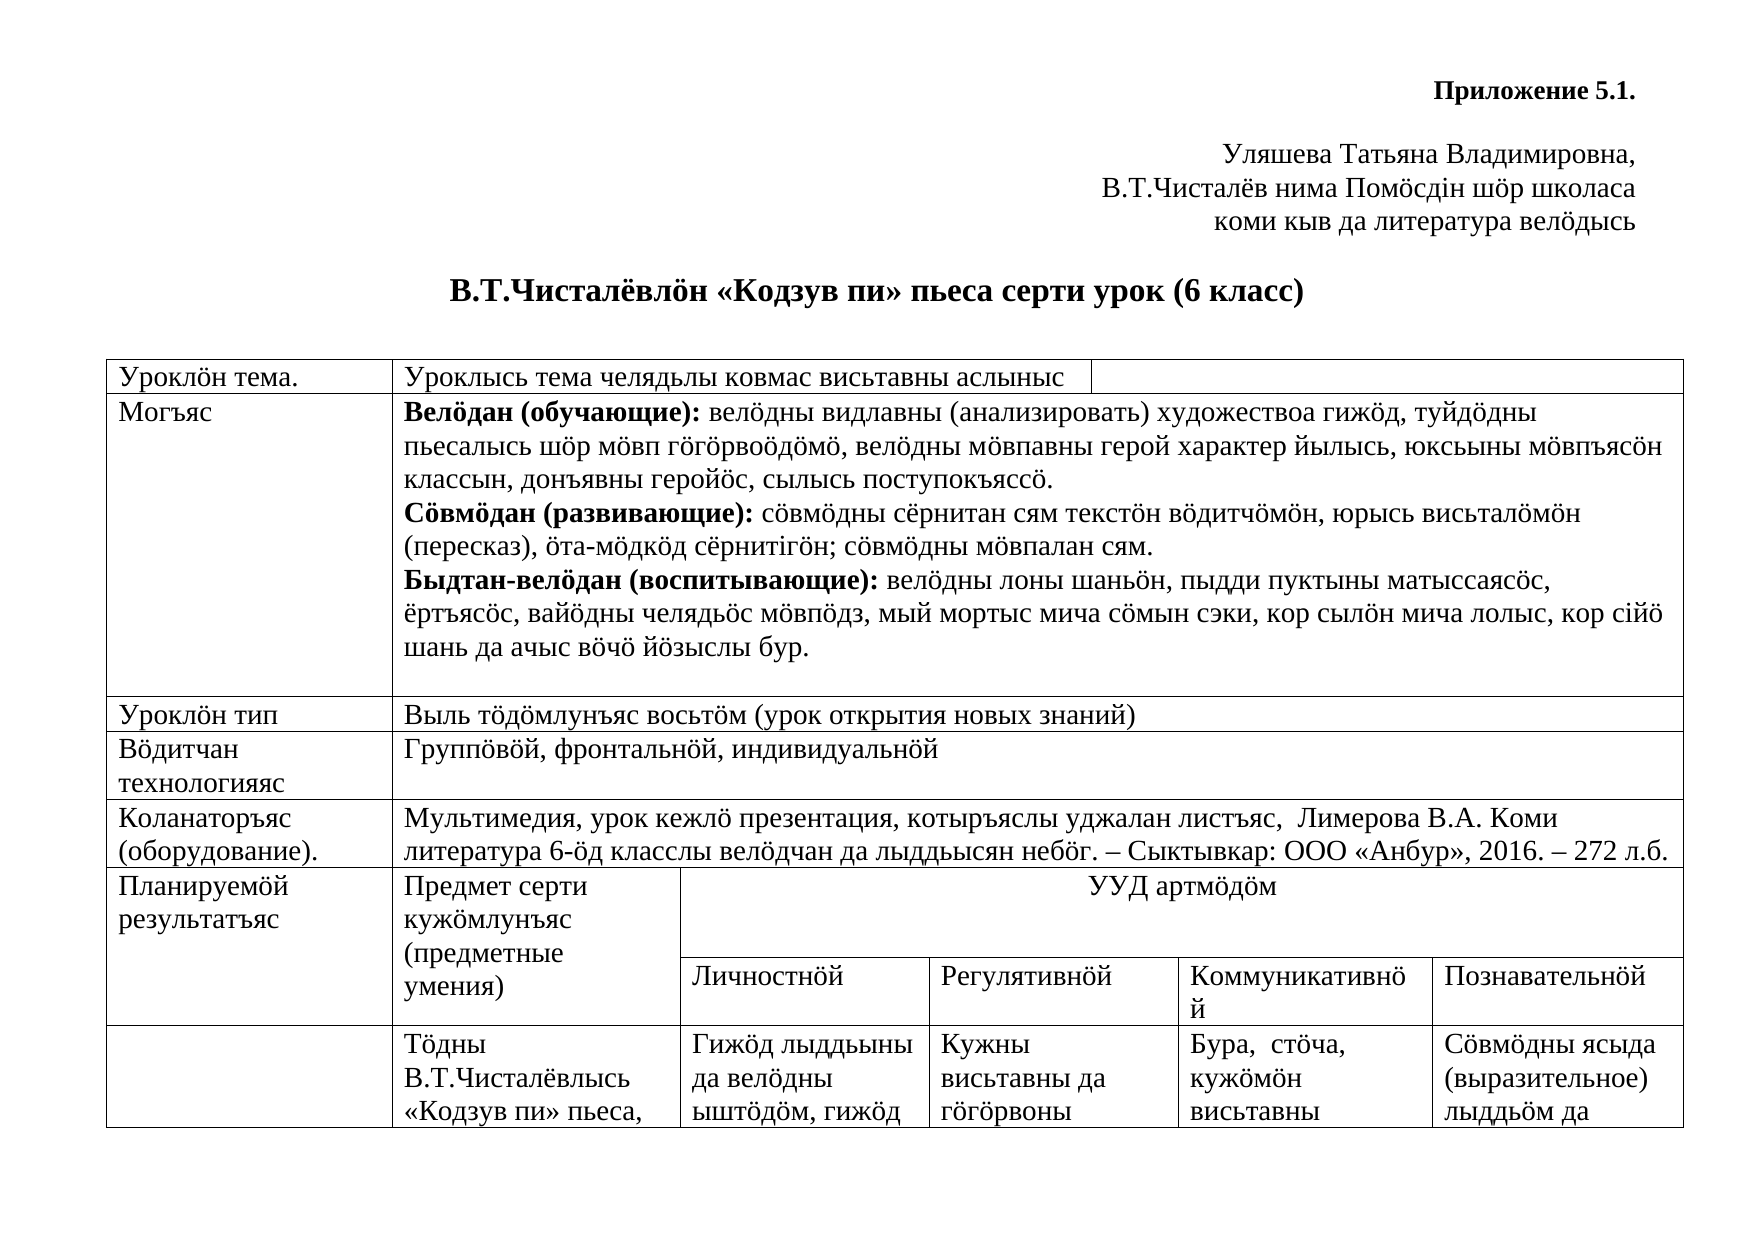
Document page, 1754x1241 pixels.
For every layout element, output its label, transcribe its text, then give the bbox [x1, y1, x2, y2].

text В.Т.Чисталёвлöн «Кодзув пи» пьеса серти урок (6 класс) [118, 270, 1636, 309]
text Приложение 5.1. [118, 74, 1636, 105]
table_cell Мультимедия, урок кежлö презентация, котыръяслы уджалан листъяс, Лимерова В.А. Коми литература 6-öд класслы велöдчан да лыддьысян небöг. – Сыктывкар: ООО «Анбур», 2016. – 272 л.б. [393, 800, 1683, 867]
table_cell Планируемöй результатъяс [107, 868, 392, 1025]
table_cell Личностнöй [681, 958, 929, 1025]
table_cell УУД артмöдöм [681, 868, 1683, 957]
table_cell Группöвöй, фронтальнöй, индивидуальнöй [393, 732, 1683, 799]
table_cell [681, 1026, 929, 1127]
table_cell Коммуникативнöй [1179, 958, 1432, 1025]
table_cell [1179, 1026, 1432, 1127]
table_cell Предмет серти кужöмлунъяс (предметные умения) [393, 868, 680, 1025]
table_cell Велöдан (обучающие): велöдны видлавны (анализировать) художествоа гижöд, туйдöдны пьесалысь шöр мöвп гöгöрвоöдöмö, велöдны мöвпавны герой характер йылысь, юксьыны мöвпъясöн классын, донъявны геройöс, сылысь поступокъяссö. Сöвмöдан (развивающие): сöвмöдны сёрнитан сям текстöн вöдитчöмöн, юрысь висьталöмöн (пересказ), öта-мöдкöд сёрнитiгöн; сöвмöдны мöвпалан сям. Быдтан-велöдан (воспитывающие): велöдны лоны шаньöн, пыдди пуктыны матыссаясöс, ёртъясöс, вайöдны челядьöс мöвпöдз, мый мортыс мича сöмын сэки, кор сылöн мича лолыс, кор сiйö шань да ачыс вöчö йöзыслы бур. [393, 394, 1683, 696]
table_cell Уроклöн тип [107, 697, 392, 731]
table_cell Могъяс [107, 394, 392, 696]
table_cell Коланаторъяс (оборудование). [107, 800, 392, 867]
text коми кыв да литература велöдысь [118, 203, 1636, 237]
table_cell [930, 1026, 1178, 1127]
table_header Уроклöн тема. [107, 360, 392, 393]
table_header Уроклысь тема челядьлы ковмас висьтавны аслыныс [393, 360, 1091, 393]
table_cell Вöдитчан технологияяс [107, 732, 392, 799]
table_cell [1433, 1026, 1683, 1127]
text Уляшева Татьяна Владимировна, [118, 136, 1636, 170]
table_cell [107, 1026, 392, 1127]
text В.Т.Чисталёв нима Помöсдiн шöр школаса [118, 170, 1636, 203]
table_cell Познавательнöй [1433, 958, 1683, 1025]
table_header [1092, 360, 1683, 393]
table_cell Регулятивнöй [930, 958, 1178, 1025]
table_cell Выль тöдöмлунъяс восьтöм (урок открытия новых знаний) [393, 697, 1683, 731]
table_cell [393, 1026, 680, 1127]
